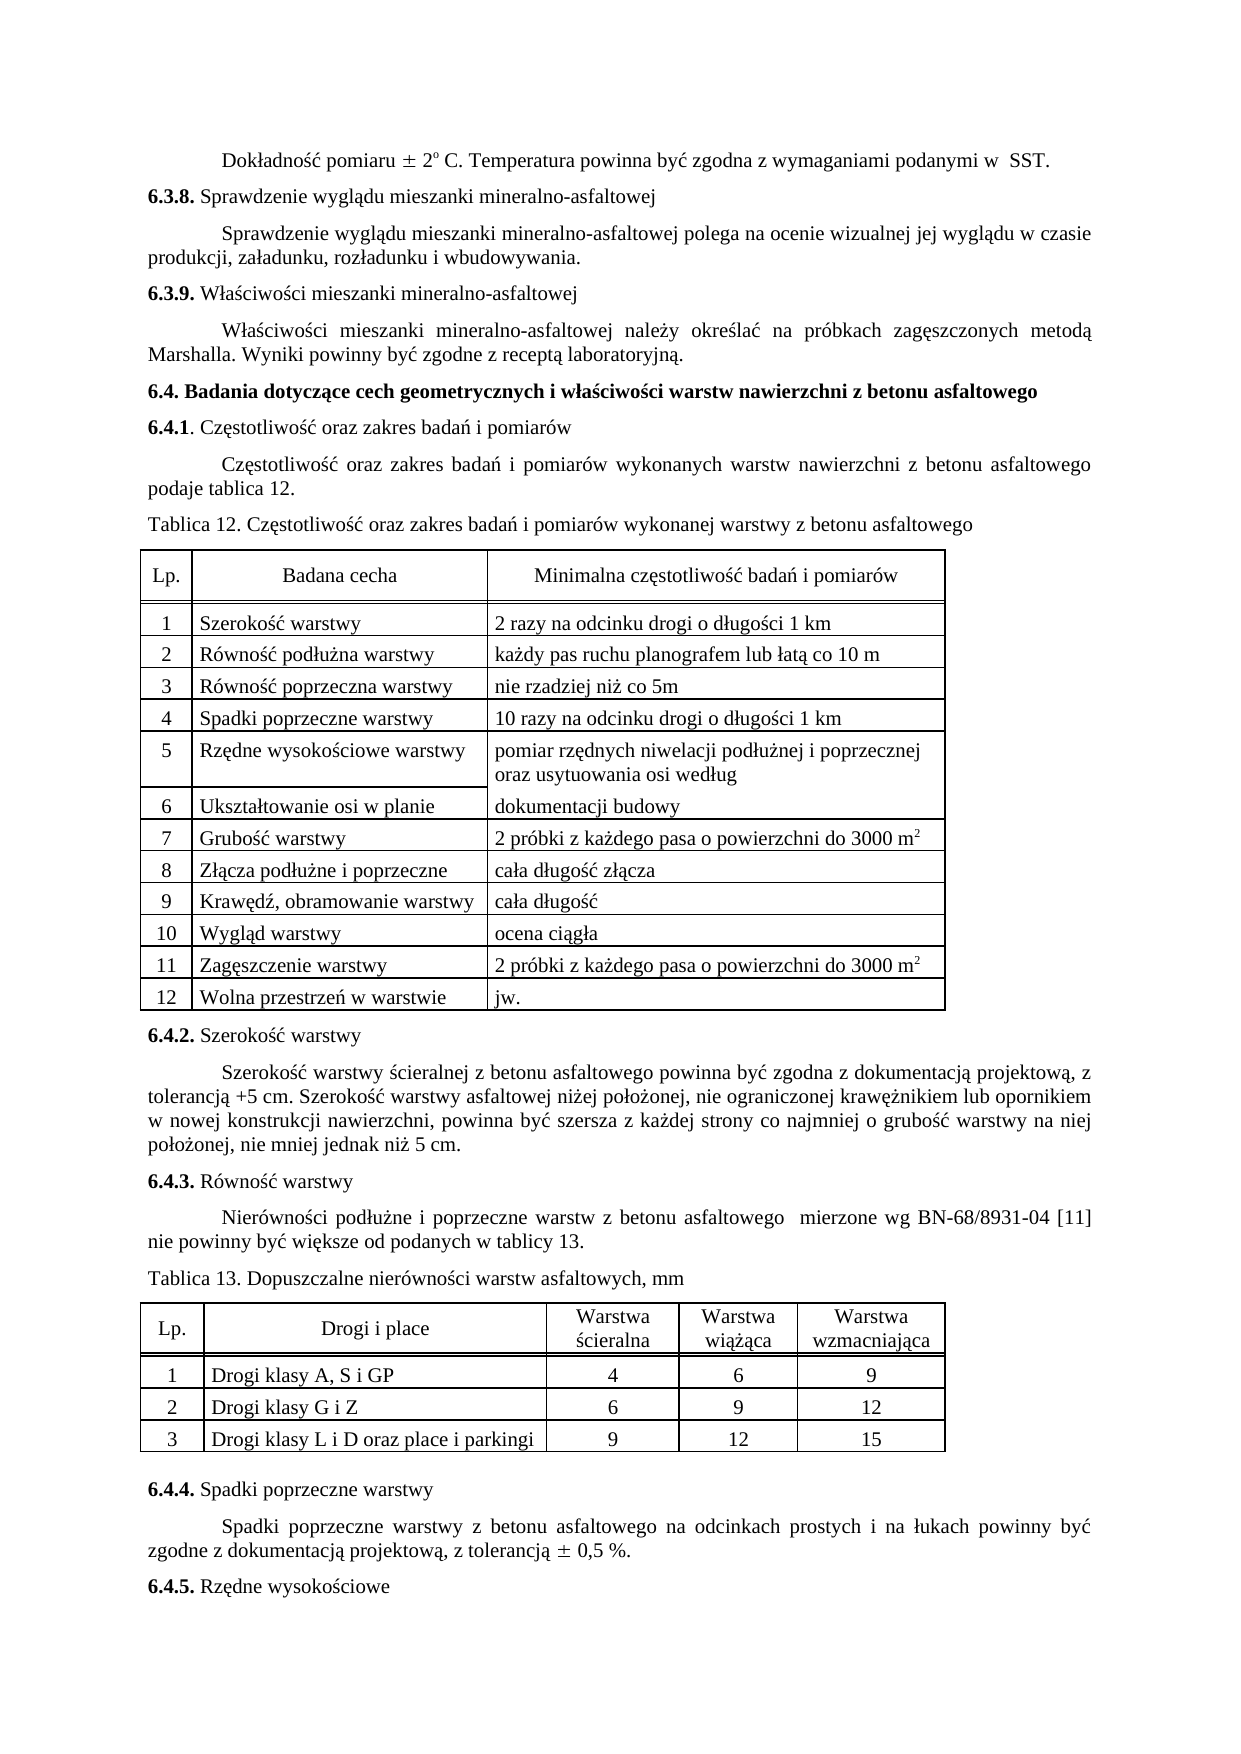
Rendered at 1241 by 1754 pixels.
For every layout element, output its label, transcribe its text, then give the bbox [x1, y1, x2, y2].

table_cell 9 [141, 883, 191, 913]
table_cell 10 [141, 915, 191, 945]
list 6.3.8. Sprawdzenie wyglądu mieszanki mineralno-asfaltowej [148, 184, 1093, 208]
table_cell ocena ciągła [488, 915, 944, 945]
table_cell dokumentacji budowy [488, 786, 944, 818]
list 6.4. Badania dotyczące cech geometrycznych i właściwości warstw nawierzchni z betonu asfaltowego [148, 378, 1093, 403]
table_cell Złącza podłużne i poprzeczne [193, 851, 487, 882]
table_cell Równość poprzeczna warstwy [193, 668, 487, 698]
table_cell Szerokość warstwy [193, 604, 487, 634]
table_header Warstwa wzmacniająca [798, 1304, 944, 1352]
table_header Lp. [141, 1304, 203, 1352]
list Spadki poprzeczne warstwy z betonu asfaltowego na odcinkach prostych i na łukach powinny być zgodne z dokumentacją projektową, z tolerancją 0,5 %. [148, 1514, 1093, 1562]
table_cell 3 [141, 1421, 203, 1451]
table_cell 2 [141, 1389, 203, 1419]
table_cell Spadki poprzeczne warstwy [193, 700, 487, 730]
table_cell 15 [798, 1421, 944, 1451]
table_cell 8 [141, 851, 191, 882]
table_cell 4 [141, 700, 191, 730]
list 6.4.2. Szerokość warstwy [148, 1023, 1093, 1047]
list Częstotliwość oraz zakres badań i pomiarów wykonanych warstw nawierzchni z betonu asfaltowego podaje tablica 12. [148, 452, 1093, 500]
table_cell jw. [488, 979, 944, 1009]
table_cell 3 [141, 668, 191, 698]
table_cell każdy pas ruchu planografem lub łatą co 10 m [488, 636, 944, 666]
table_cell 9 [798, 1357, 944, 1387]
table_cell Ukształtowanie osi w planie [193, 788, 487, 818]
table_cell 2 razy na odcinku drogi o długości 1 km [488, 604, 944, 634]
table_cell 7 [141, 820, 191, 850]
table_cell pomiar rzędnych niwelacji podłużnej i poprzecznej oraz usytuowania osi według [488, 732, 944, 786]
table_cell 12 [798, 1389, 944, 1419]
table_cell 9 [680, 1389, 797, 1419]
table_header Lp. [141, 551, 191, 599]
table_cell 4 [547, 1357, 678, 1387]
table_header Badana cecha [193, 551, 487, 599]
list Tablica 13. Dopuszczalne nierówności warstw asfaltowych, mm [148, 1266, 1093, 1290]
table_cell Drogi klasy G i Z [205, 1389, 546, 1419]
table_cell Grubość warstwy [193, 820, 487, 850]
table_cell cała długość [488, 883, 944, 913]
table_cell Równość podłużna warstwy [193, 636, 487, 666]
table_cell 12 [141, 979, 191, 1009]
list Nierówności podłużne i poprzeczne warstw z betonu asfaltowego mierzone wg BN-68/8931-04 [11] nie powinny być większe od podanych w tablicy 13. [148, 1205, 1093, 1253]
list Właściwości mieszanki mineralno-asfaltowej należy określać na próbkach zagęszczonych metodą Marshalla. Wyniki powinny być zgodne z receptą laboratoryjną. [148, 318, 1093, 366]
table_cell Wolna przestrzeń w warstwie [193, 979, 487, 1009]
table_cell Drogi klasy L i D oraz place i parkingi [205, 1421, 546, 1451]
table_cell 2 próbki z każdego pasa o powierzchni do 3000 m2 [488, 820, 944, 850]
list 6.3.9. Właściwości mieszanki mineralno-asfaltowej [148, 281, 1093, 305]
table_header Minimalna częstotliwość badań i pomiarów [488, 551, 944, 599]
table_cell 6 [141, 788, 191, 818]
list 6.4.3. Równość warstwy [148, 1168, 1093, 1193]
list Dokładność pomiaru 2o C. Temperatura powinna być zgodna z wymaganiami podanymi w SST. [148, 148, 1093, 172]
list Tablica 12. Częstotliwość oraz zakres badań i pomiarów wykonanej warstwy z betonu asfaltowego [148, 512, 1093, 536]
list 6.4.4. Spadki poprzeczne warstwy [148, 1477, 1093, 1501]
list 6.4.1. Częstotliwość oraz zakres badań i pomiarów [148, 415, 1093, 439]
table_cell 6 [680, 1357, 797, 1387]
table_cell 1 [141, 604, 191, 634]
table_header Warstwa ścieralna [547, 1304, 678, 1352]
table_cell cała długość złącza [488, 851, 944, 882]
list Szerokość warstwy ścieralnej z betonu asfaltowego powinna być zgodna z dokumentacją projektową, z tolerancją +5 cm. Szerokość warstwy asfaltowej niżej położonej, nie ograniczonej krawężnikiem lub opornikiem w nowej konstrukcji nawierzchni, powinna być szersza z każdej strony co najmniej o grubość warstwy na niej położonej, nie mniej jednak niż 5 cm. [148, 1060, 1093, 1156]
table_header Warstwa wiążąca [680, 1304, 797, 1352]
list Sprawdzenie wyglądu mieszanki mineralno-asfaltowej polega na ocenie wizualnej jej wyglądu w czasie produkcji, załadunku, rozładunku i wbudowywania. [148, 221, 1093, 269]
table_cell 1 [141, 1357, 203, 1387]
table_cell 2 próbki z każdego pasa o powierzchni do 3000 m2 [488, 947, 944, 977]
table_cell Krawędź, obramowanie warstwy [193, 883, 487, 913]
table_cell Wygląd warstwy [193, 915, 487, 945]
table_cell 9 [547, 1421, 678, 1451]
table_cell Zagęszczenie warstwy [193, 947, 487, 977]
list 6.4.5. Rzędne wysokościowe [148, 1574, 1093, 1598]
table_cell 5 [141, 732, 191, 786]
table_cell 11 [141, 947, 191, 977]
table_cell 10 razy na odcinku drogi o długości 1 km [488, 700, 944, 730]
table_cell Rzędne wysokościowe warstwy [193, 732, 487, 786]
table_cell 6 [547, 1389, 678, 1419]
table_cell 12 [680, 1421, 797, 1451]
table_cell nie rzadziej niż co 5m [488, 668, 944, 698]
table_cell 2 [141, 636, 191, 666]
table_cell Drogi klasy A, S i GP [205, 1357, 546, 1387]
table_header Drogi i place [205, 1304, 546, 1352]
